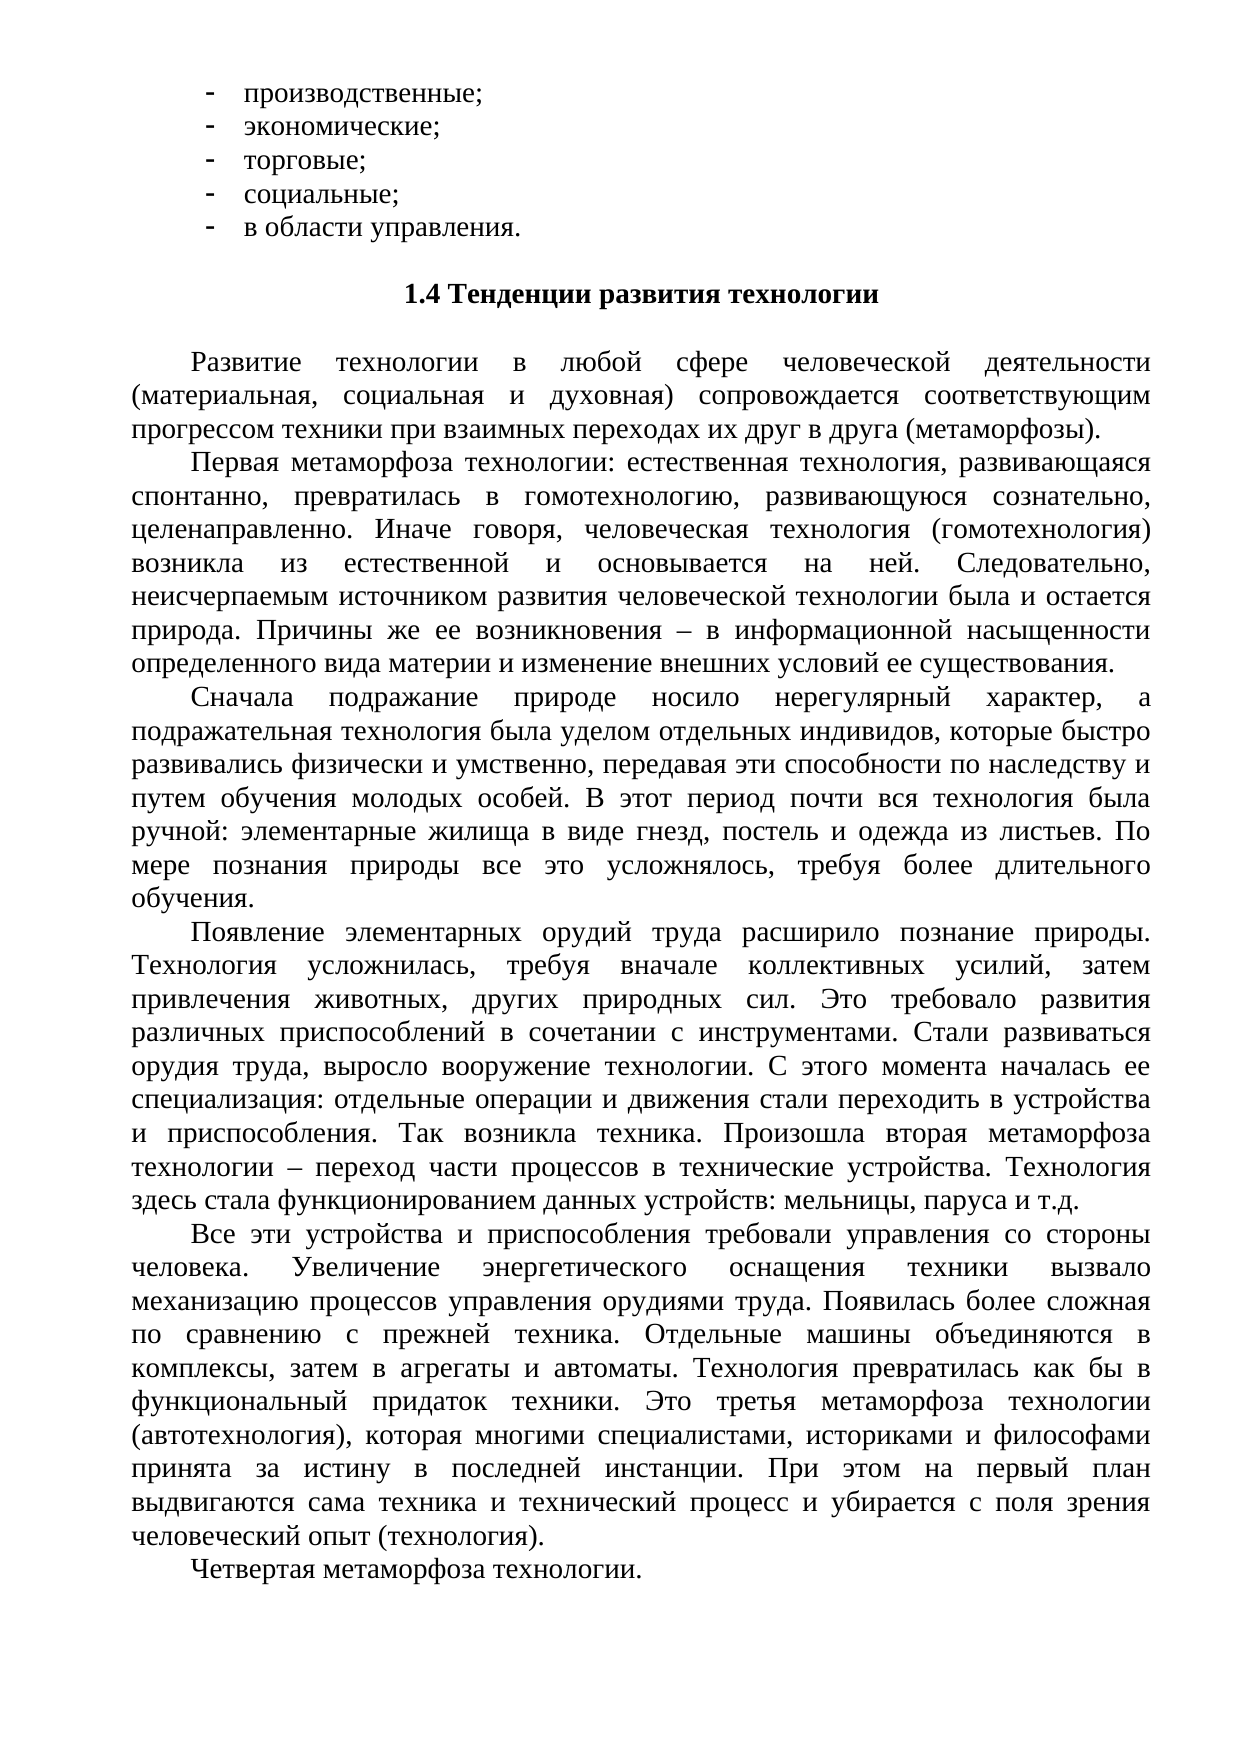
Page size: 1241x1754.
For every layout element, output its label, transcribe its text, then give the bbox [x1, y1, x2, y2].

list социальные; [131, 176, 1152, 209]
list производственные; [131, 75, 1152, 108]
list торговые; [131, 142, 1152, 176]
text Появление элементарных орудий труда расширило познание природы. Технология усложнилась, требуя вначале коллективных усилий, затем привлечения животных, других природных сил. Это требовало развития различных приспособлений в сочетании с инструментами. Стали развиваться орудия труда, выросло вооружение технологии. С этого момента началась ее специализация: отдельные операции и движения стали переходить в устройства и приспособления. Так возникла техника. Произошла вторая метаморфоза технологии – переход части процессов в технические устройства. Технология здесь стала функционированием данных устройств: мельницы, паруса и т.д. [131, 914, 1152, 1216]
list в области управления. [131, 209, 1152, 243]
text Четвертая метаморфоза технологии. [131, 1551, 1152, 1585]
text Сначала подражание природе носило нерегулярный характер, а подражательная технология была уделом отдельных индивидов, которые быстро развивались физически и умственно, передавая эти способности по наследству и путем обучения молодых особей. В этот период почти вся технология была ручной: элементарные жилища в виде гнезд, постель и одежда из листьев. По мере познания природы все это усложнялось, требуя более длительного обучения. [131, 679, 1152, 914]
text 1.4 Тенденции развития технологии [131, 277, 1152, 310]
text Все эти устройства и приспособления требовали управления со стороны человека. Увеличение энергетического оснащения техники вызвало механизацию процессов управления орудиями труда. Появилась более сложная по сравнению с прежней техника. Отдельные машины объединяются в комплексы, затем в агрегаты и автоматы. Технология превратилась как бы в функциональный придаток техники. Это третья метаморфоза технологии (автотехнология), которая многими специалистами, историками и философами принята за истину в последней инстанции. При этом на первый план выдвигаются сама техника и технический процесс и убирается с поля зрения человеческий опыт (технология). [131, 1216, 1152, 1551]
text Развитие технологии в любой сфере человеческой деятельности (материальная, социальная и духовная) сопровождается соответствующим прогрессом техники при взаимных переходах их друг в друга (метаморфозы). [131, 344, 1152, 444]
text Первая метаморфоза технологии: естественная технология, развивающаяся спонтанно, превратилась в гомотехнологию, развивающуюся сознательно, целенаправленно. Иначе говоря, человеческая технология (гомотехнология) возникла из естественной и основывается на ней. Следовательно, неисчерпаемым источником развития человеческой технологии была и остается природа. Причины же ее возникновения – в информационной насыщенности определенного вида материи и изменение внешних условий ее существования. [131, 444, 1152, 679]
list экономические; [131, 108, 1152, 142]
